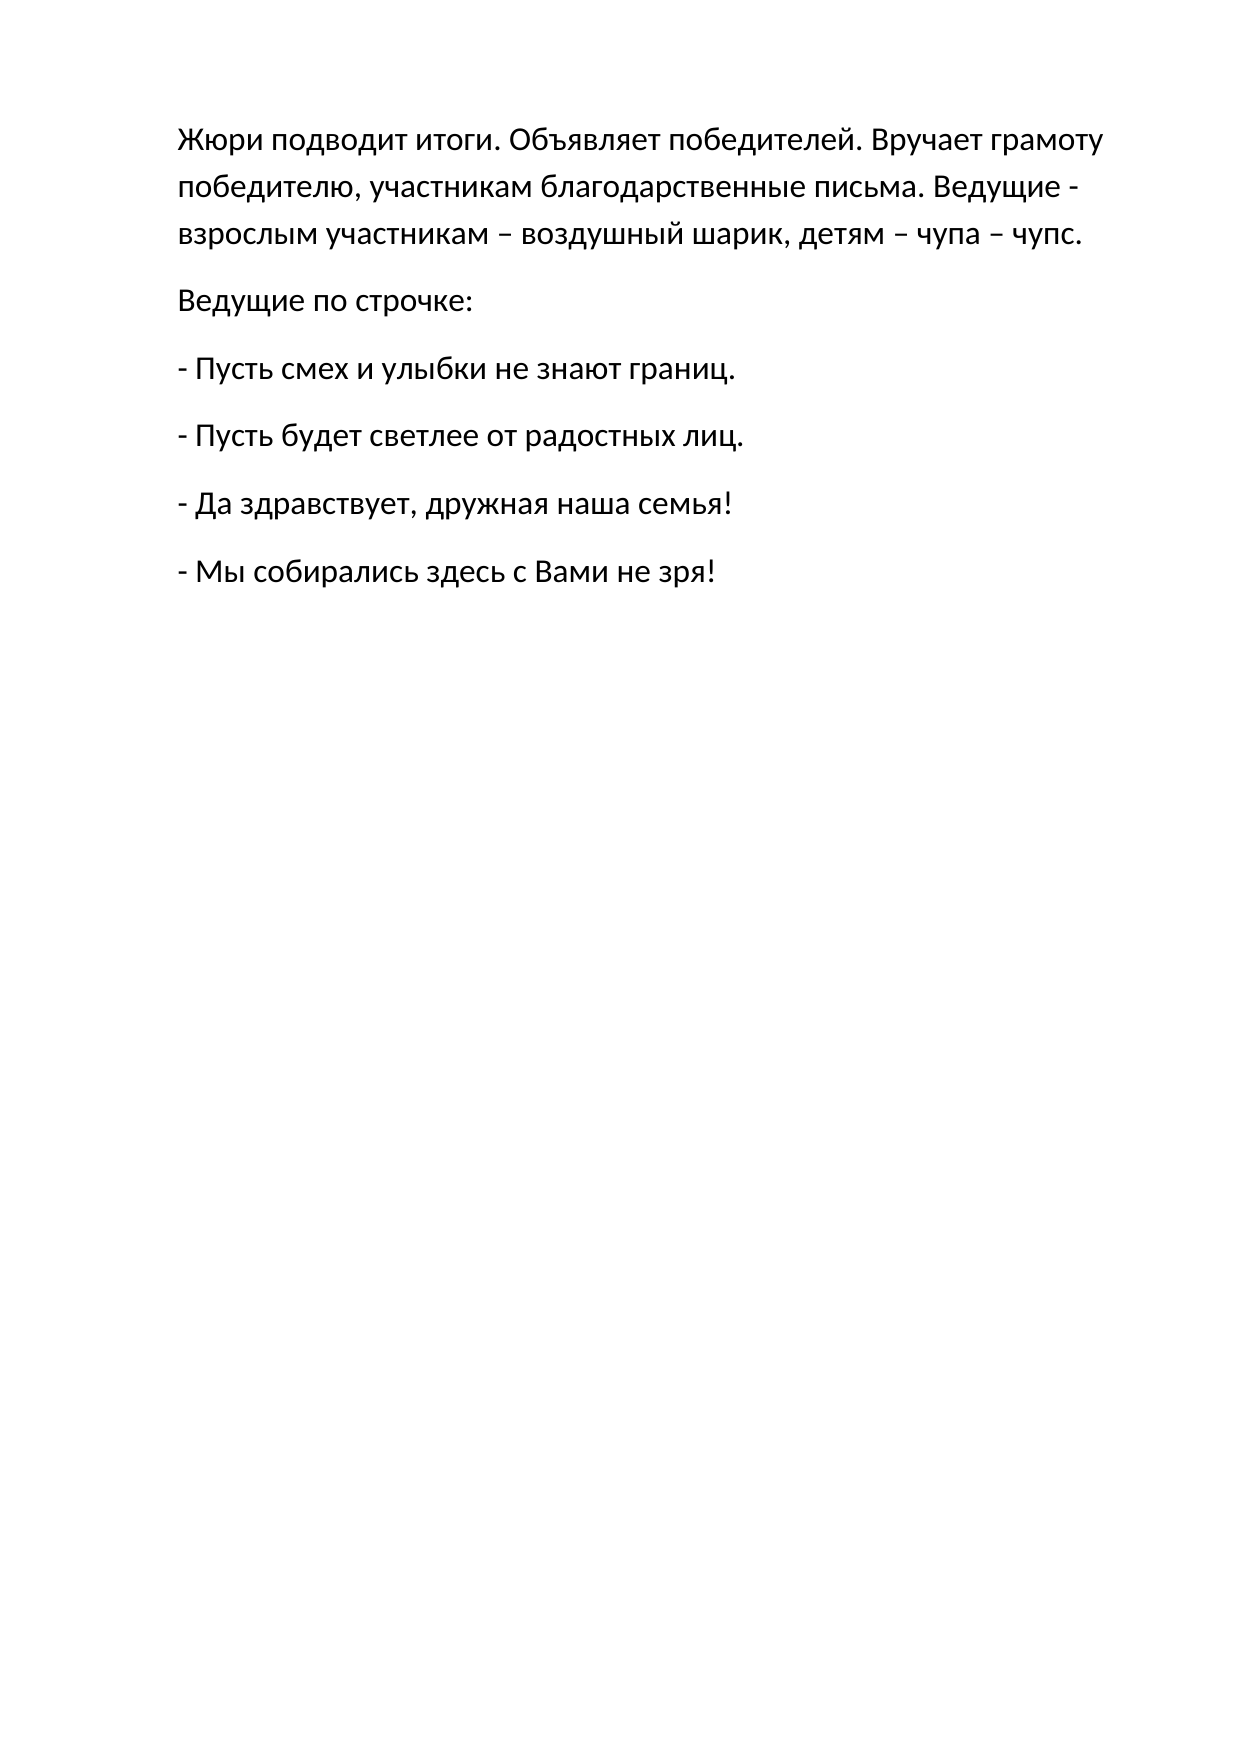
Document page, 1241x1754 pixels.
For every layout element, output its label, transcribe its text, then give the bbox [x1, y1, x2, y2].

text - Мы собирались здесь с Вами не зря! [177, 550, 1152, 590]
text Ведущие по строчке: [177, 279, 1152, 320]
text - Пусть будет светлее от радостных лиц. [177, 414, 1152, 455]
text - Пусть смех и улыбки не знают границ. [177, 347, 1152, 388]
text Жюри подводит итоги. Объявляет победителей. Вручает грамоту победителю, участникам благодарственные письма. Ведущие - взрослым участникам – воздушный шарик, детям – чупа – чупс. [177, 118, 1152, 252]
text - Да здравствует, дружная наша семья! [177, 482, 1152, 523]
